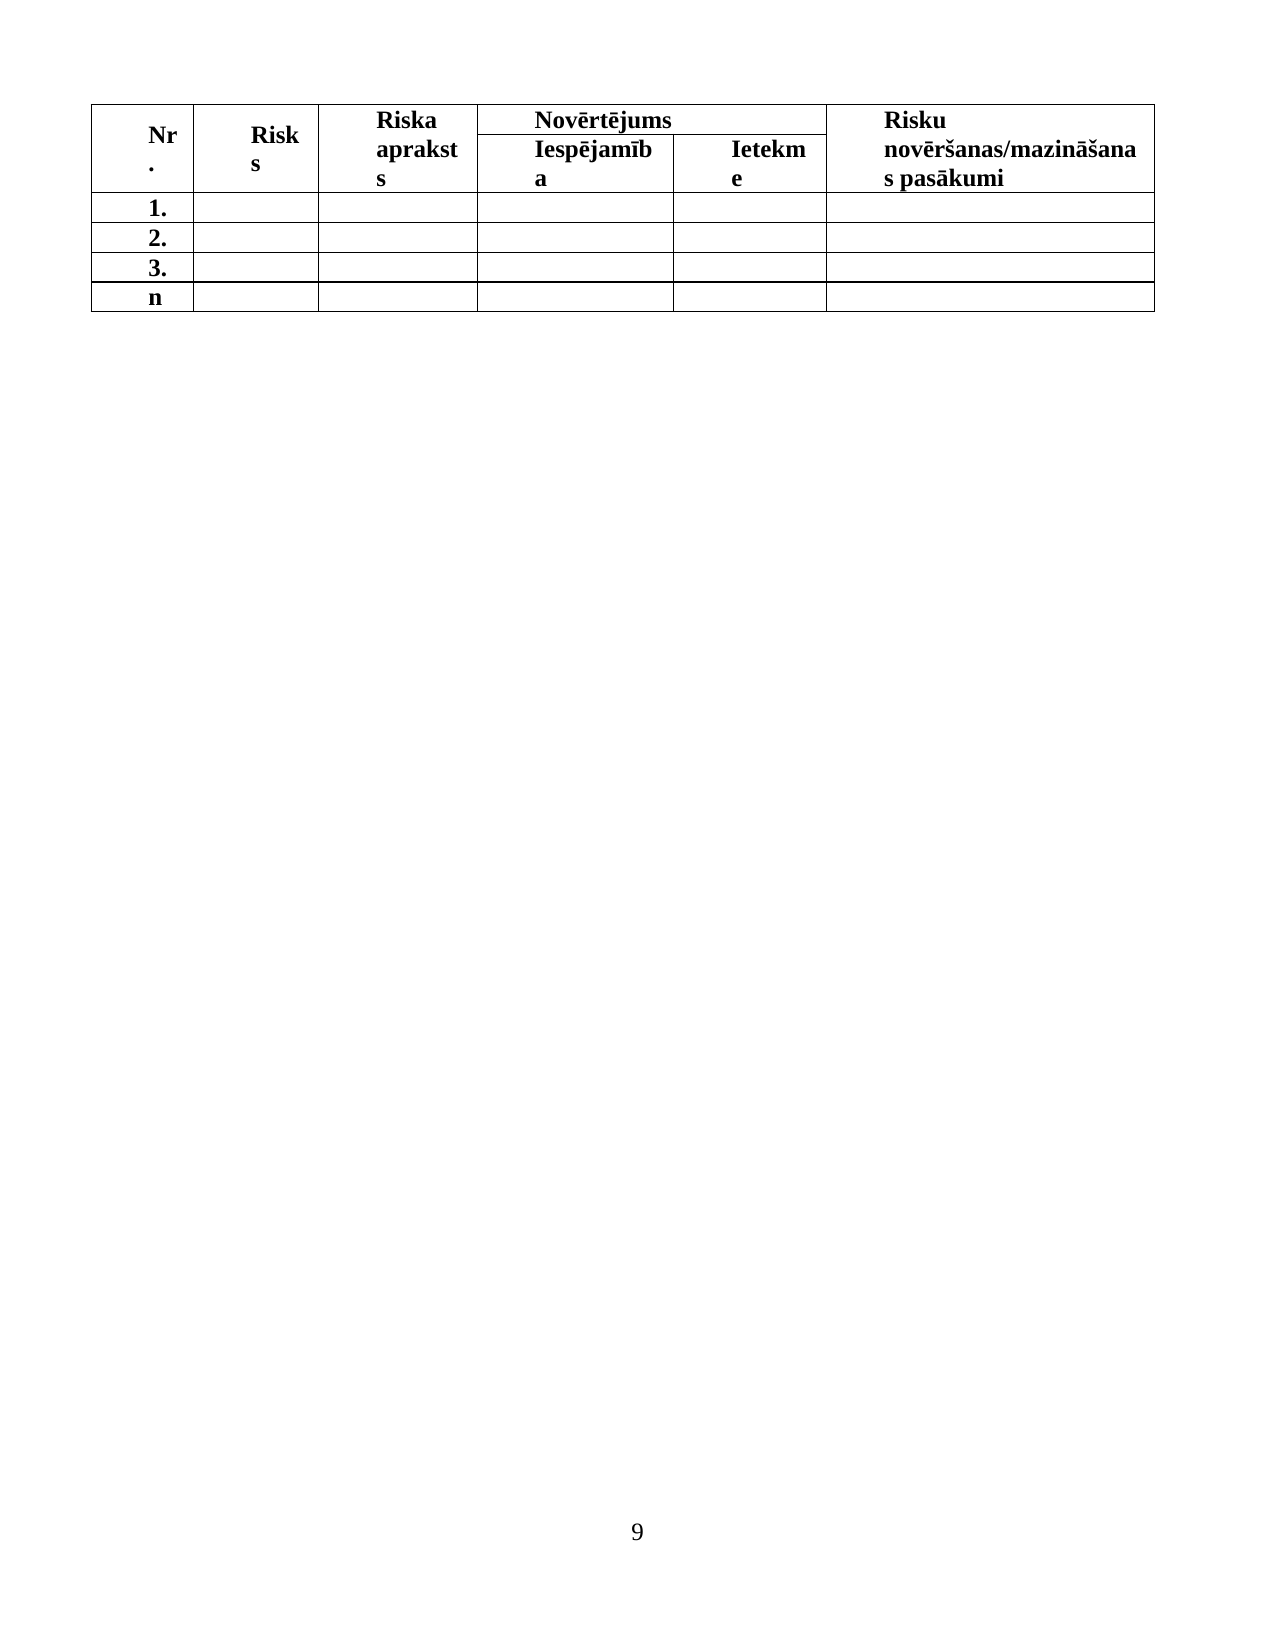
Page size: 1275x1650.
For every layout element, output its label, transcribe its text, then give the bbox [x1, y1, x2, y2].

table_cell Iespējamība [478, 135, 673, 192]
table_cell [194, 283, 318, 311]
table_cell [194, 193, 318, 222]
table_cell [827, 283, 1154, 311]
table_cell [478, 253, 673, 281]
table_cell Riska apraksts [319, 105, 477, 192]
table_cell Ietekme [674, 135, 826, 192]
table_cell [478, 283, 673, 311]
table_cell [827, 193, 1154, 222]
table_cell 3. [92, 253, 193, 281]
table_cell [674, 223, 826, 252]
table_cell [319, 253, 477, 281]
table_cell [674, 253, 826, 281]
table_cell 2. [92, 223, 193, 252]
table_cell [194, 223, 318, 252]
table_cell [478, 193, 673, 222]
table_cell Risks [194, 105, 318, 192]
table_cell 1. [92, 193, 193, 222]
table_cell [674, 193, 826, 222]
table_cell [319, 193, 477, 222]
table_cell Risku novēršanas/mazināšanas pasākumi [827, 105, 1154, 192]
table_cell [319, 223, 477, 252]
table_cell [319, 283, 477, 311]
table_cell Nr. [92, 105, 193, 192]
table_cell Novērtējums [478, 105, 826, 133]
table_cell [194, 253, 318, 281]
table_cell [827, 253, 1154, 281]
table_cell [827, 223, 1154, 252]
table_cell [478, 223, 673, 252]
table_cell n [92, 283, 193, 311]
table_cell [674, 283, 826, 311]
